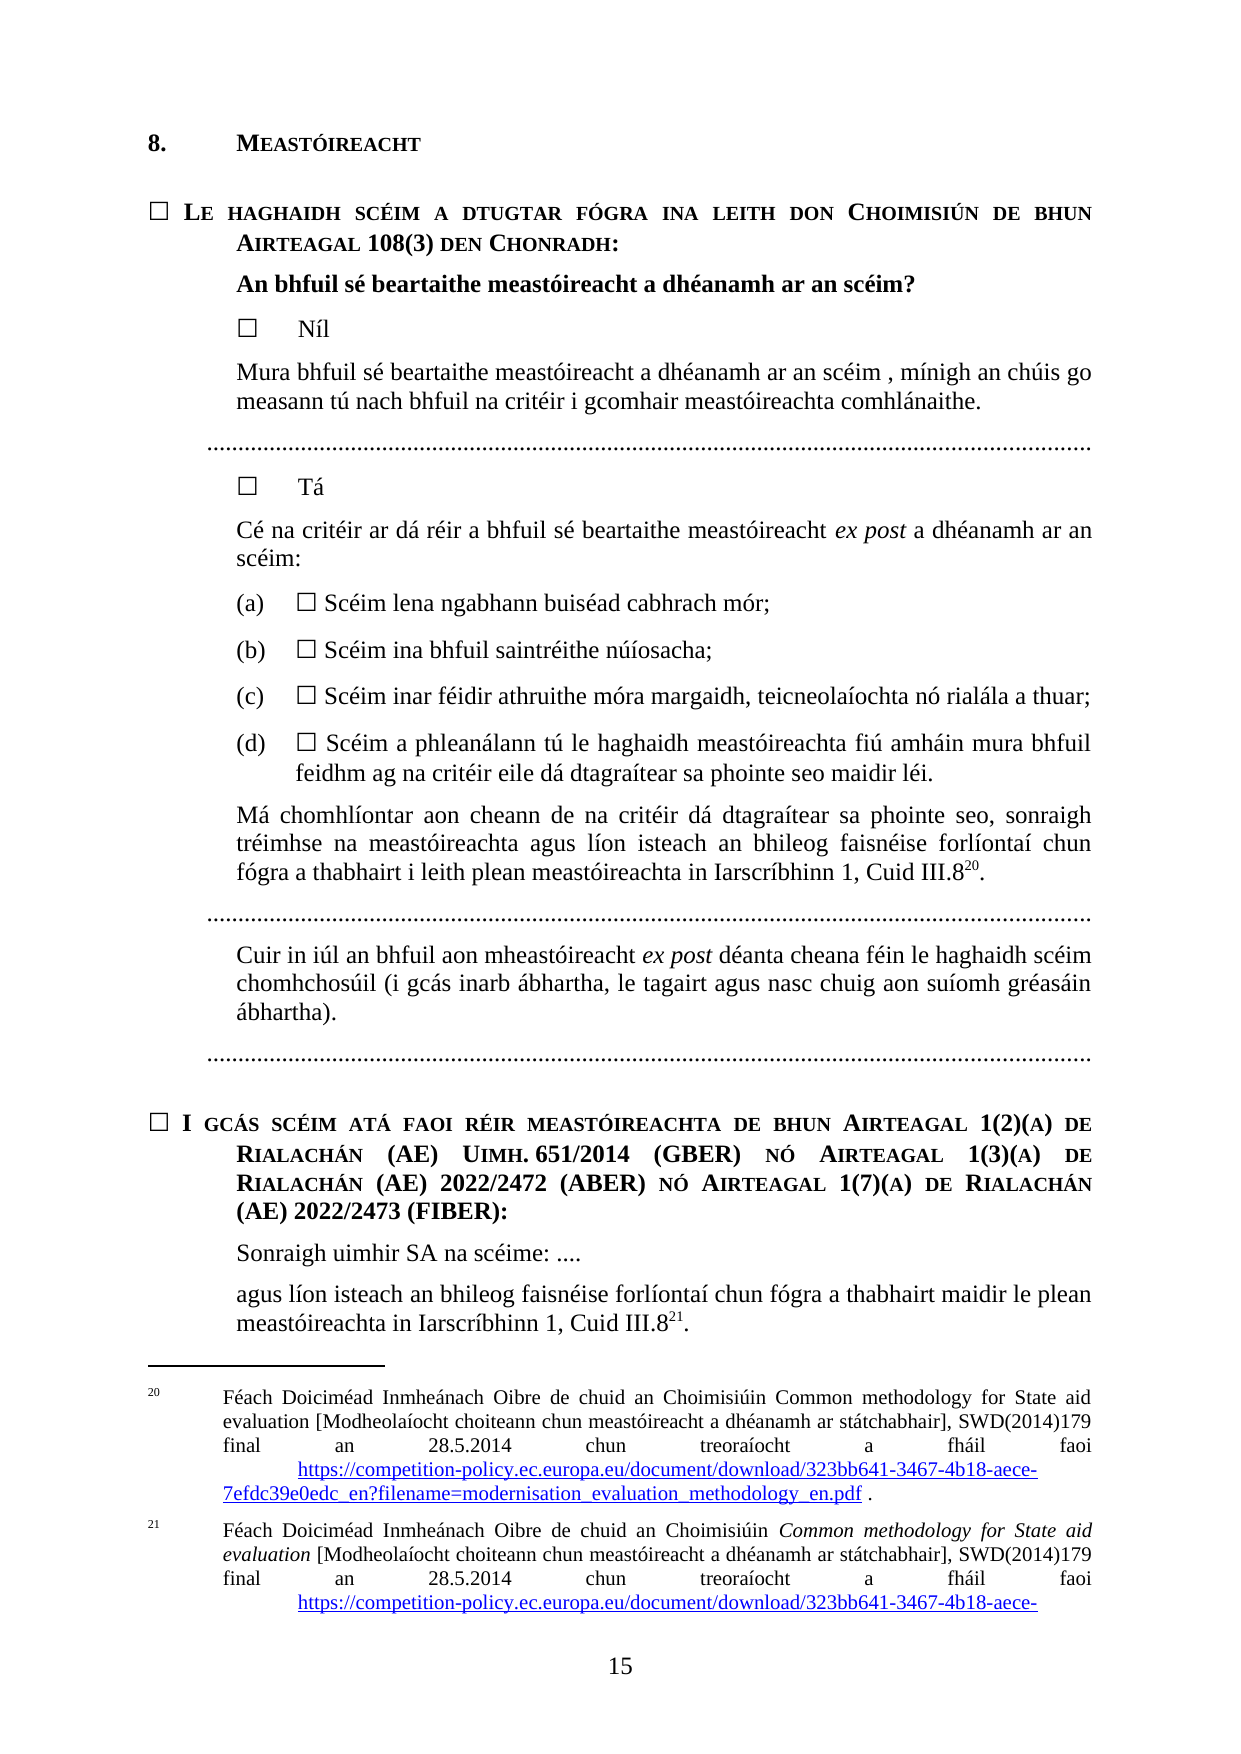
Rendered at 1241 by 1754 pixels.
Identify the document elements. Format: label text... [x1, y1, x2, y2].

text (c) Scéim inar féidir athruithe móra margaidh, teicneolaíochta nó rialála a thuar; [236, 678, 1093, 712]
text Tá [236, 468, 1093, 502]
subtitle 8. Meastóireacht [148, 128, 1093, 156]
text Sonraigh uimhir SA na scéime: .... [236, 1238, 1093, 1266]
subtitle I gcás scéim atá faoi réir meastóireachta de bhun Airteagal 1(2)(a) de Rialachán (AE) Uimh. 651/2014 (GBER) nó Airteagal 1(3)(a) de Rialachán (AE) 2022/2472 (ABER) nó Airteagal 1(7)(a) de Rialachán (AE) 2022/2473 (FIBER): [148, 1105, 1093, 1225]
text Má chomhlíontar aon cheann de na critéir dá dtagraítear sa phointe seo, sonraigh tréimhse na meastóireachta agus líon isteach an bhileog faisnéise forlíontaí chun fógra a thabhairt i leith plean meastóireachta in Iarscríbhinn 1, Cuid III.8. [236, 800, 1093, 886]
text Cuir in iúl an bhfuil aon mheastóireacht ex post déanta cheana féin le haghaidh scéim chomhchosúil (i gcás inarb ábhartha, le tagairt agus nasc chuig aon suíomh gréasáin ábhartha). [236, 940, 1093, 1026]
text (b) Scéim ina bhfuil saintréithe núíosacha; [236, 631, 1093, 665]
subtitle Le haghaidh scéim a dtugtar fógra ina leith don Choimisiún de bhun Airteagal 108(3) den Chonradh: [148, 194, 1093, 257]
text (a) Scéim lena ngabhann buiséad cabhrach mór; [236, 585, 1093, 619]
text Níl [236, 310, 1093, 344]
text Cé na critéir ar dá réir a bhfuil sé beartaithe meastóireacht ex post a dhéanamh ar an scéim: [236, 515, 1093, 572]
text (d) Scéim a phleanálann tú le haghaidh meastóireachta fiú amháin mura bhfuil feidhm ag na critéir eile dá dtagraítear sa phointe seo maidir léi. [236, 724, 1093, 787]
text An bhfuil sé beartaithe meastóireacht a dhéanamh ar an scéim? [236, 269, 1093, 298]
text agus líon isteach an bhileog faisnéise forlíontaí chun fógra a thabhairt maidir le plean meastóireachta in Iarscríbhinn 1, Cuid III.8. [236, 1279, 1093, 1336]
text Mura bhfuil sé beartaithe meastóireacht a dhéanamh ar an scéim , mínigh an chúis go measann tú nach bhfuil na critéir i gcomhair meastóireachta comhlánaithe. [236, 357, 1093, 414]
